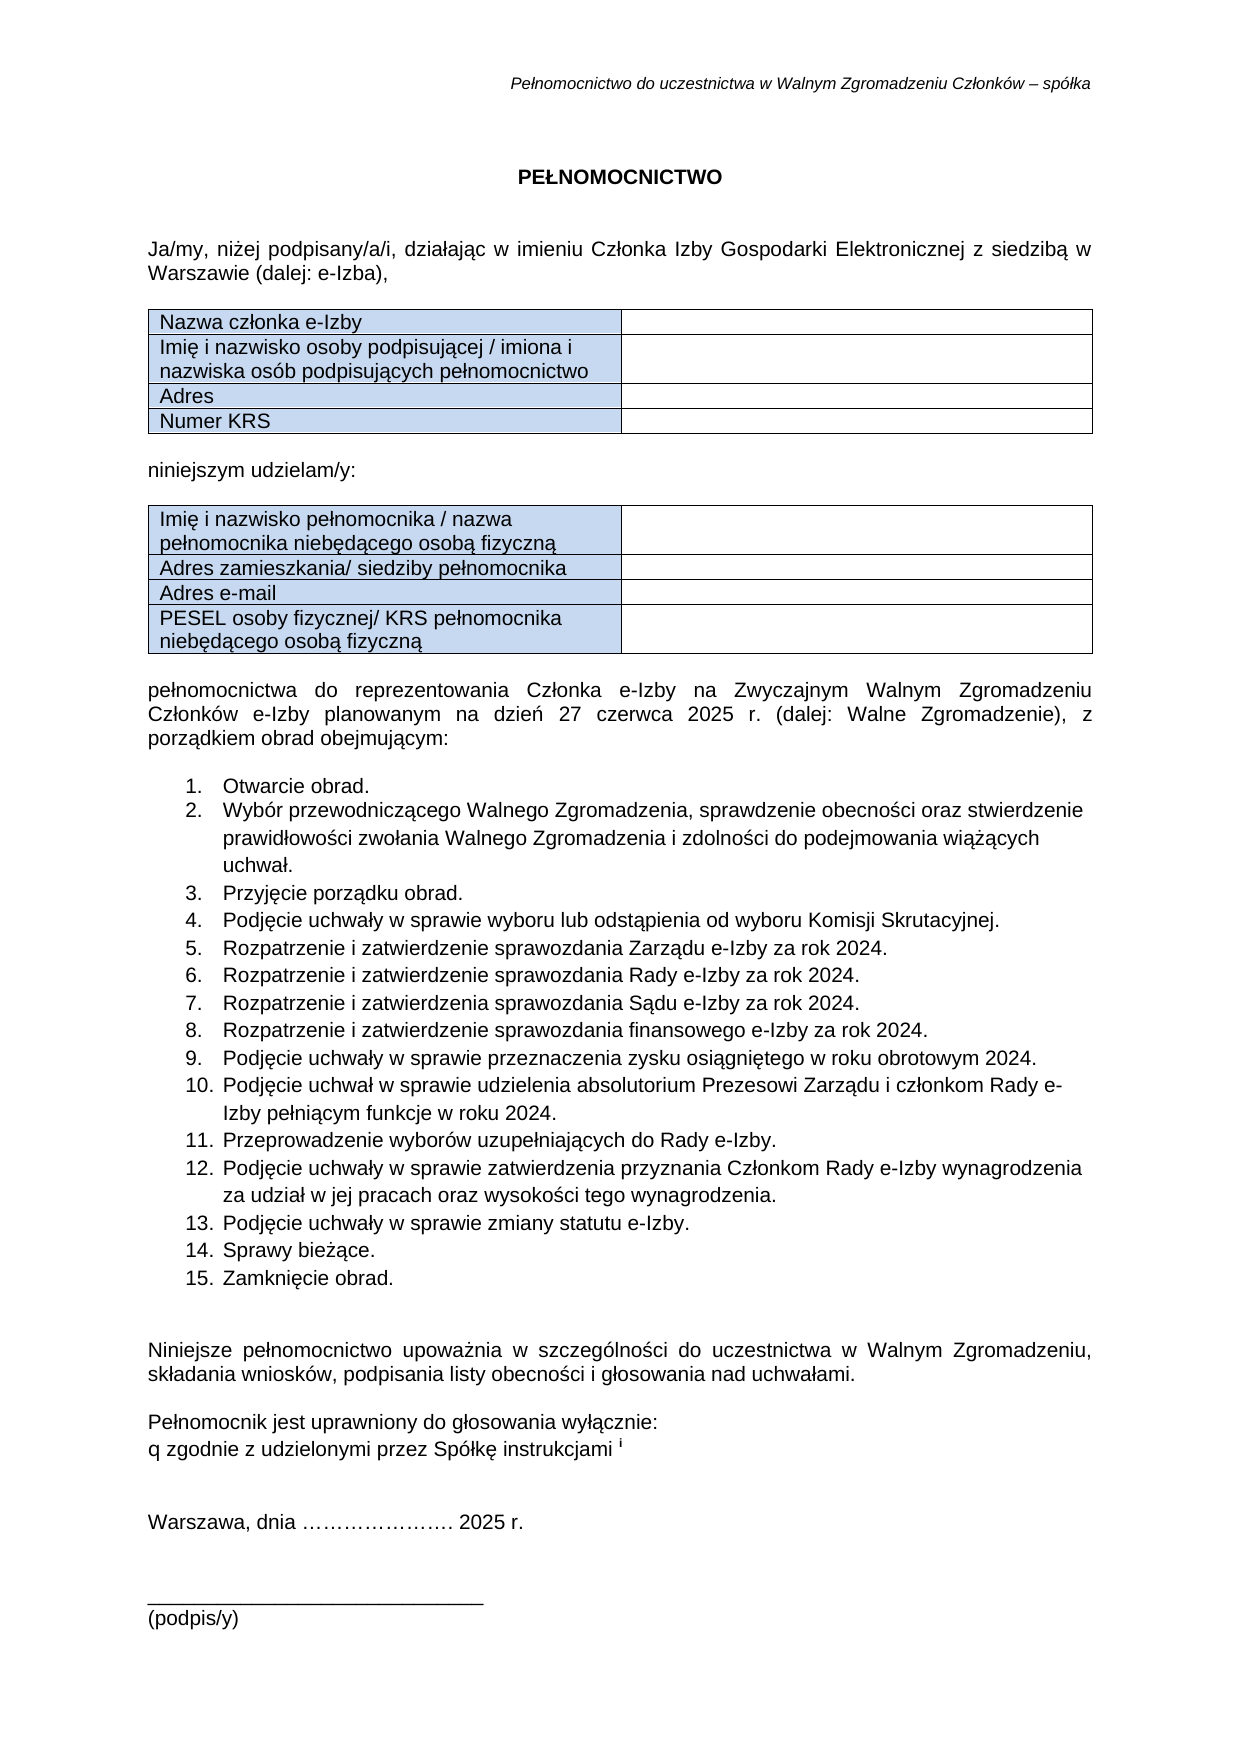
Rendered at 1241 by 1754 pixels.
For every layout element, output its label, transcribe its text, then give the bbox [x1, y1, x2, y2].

table_cell Adres zamieszkania/ siedziby pełnomocnika [149, 555, 621, 579]
table_cell [622, 580, 1092, 604]
list Przyjęcie porządku obrad. [185, 881, 1093, 904]
list Podjęcie uchwały w sprawie zatwierdzenia przyznania Członkom Rady e-Izby wynagrodzenia za udział w jej pracach oraz wysokości tego wynagrodzenia. [185, 1156, 1093, 1207]
text (podpis/y) [148, 1606, 1093, 1630]
text q zgodnie z udzielonymi przez Spółkę instrukcjami [148, 1434, 1093, 1462]
table_header [622, 506, 1092, 554]
table_cell Imię i nazwisko osoby podpisującej / imiona i nazwiska osób podpisujących pełnomocnictwo [149, 335, 621, 382]
table_header Nazwa członka e-Izby [149, 310, 621, 333]
list Podjęcie uchwały w sprawie wyboru lub odstąpienia od wyboru Komisji Skrutacyjnej. [185, 908, 1093, 932]
list Rozpatrzenie i zatwierdzenia sprawozdania Sądu e-Izby za rok 2024. [185, 991, 1093, 1014]
text Pełnomocnik jest uprawniony do głosowania wyłącznie: [148, 1410, 1093, 1434]
list Zamknięcie obrad. [185, 1266, 1093, 1289]
table_header Imię i nazwisko pełnomocnika / nazwa pełnomocnika niebędącego osobą fizyczną [149, 506, 621, 554]
list Podjęcie uchwały w sprawie zmiany statutu e-Izby. [185, 1211, 1093, 1234]
table_cell [622, 605, 1092, 653]
list Rozpatrzenie i zatwierdzenie sprawozdania Rady e-Izby za rok 2024. [185, 963, 1093, 987]
list Podjęcie uchwały w sprawie przeznaczenia zysku osiągniętego w roku obrotowym 2024. [185, 1046, 1093, 1069]
text PEŁNOMOCNICTWO [148, 165, 1093, 189]
table_cell [622, 384, 1092, 407]
list Otwarcie obrad. [185, 774, 1093, 798]
text niniejszym udzielam/y: [148, 457, 1093, 481]
list Przeprowadzenie wyborów uzupełniających do Rady e-Izby. [185, 1128, 1093, 1152]
table_cell [622, 335, 1092, 382]
list Rozpatrzenie i zatwierdzenie sprawozdania finansowego e-Izby za rok 2024. [185, 1018, 1093, 1042]
table_cell Numer KRS [149, 409, 621, 432]
text Warszawa, dnia …………………. 2025 r. [148, 1510, 1093, 1534]
text Ja/my, niżej podpisany/a/i, działając w imieniu Członka Izby Gospodarki Elektronicznej z siedzibą w Warszawie (dalej: e-Izba), [148, 237, 1093, 284]
list Sprawy bieżące. [185, 1238, 1093, 1262]
list Wybór przewodniczącego Walnego Zgromadzenia, sprawdzenie obecności oraz stwierdzenie prawidłowości zwołania Walnego Zgromadzenia i zdolności do podejmowania wiążących uchwał. [185, 798, 1093, 877]
text Niniejsze pełnomocnictwo upoważnia w szczególności do uczestnictwa w Walnym Zgromadzeniu, składania wniosków, podpisania listy obecności i głosowania nad uchwałami. [148, 1338, 1093, 1386]
table_header [622, 310, 1092, 333]
table_cell [622, 555, 1092, 579]
table_cell Adres [149, 384, 621, 407]
text pełnomocnictwa do reprezentowania Członka e-Izby na Zwyczajnym Walnym Zgromadzeniu Członków e-Izby planowanym na dzień 27 czerwca 2025 r. (dalej: Walne Zgromadzenie), z porządkiem obrad obejmującym: [148, 678, 1093, 750]
table_cell Adres e-mail [149, 580, 621, 604]
text _____________________________ [148, 1582, 1093, 1606]
list Podjęcie uchwał w sprawie udzielenia absolutorium Prezesowi Zarządu i członkom Rady e-Izby pełniącym funkcje w roku 2024. [185, 1073, 1093, 1124]
table_cell PESEL osoby fizycznej/ KRS pełnomocnika niebędącego osobą fizyczną [149, 605, 621, 653]
list Rozpatrzenie i zatwierdzenie sprawozdania Zarządu e-Izby za rok 2024. [185, 936, 1093, 959]
table_cell [622, 409, 1092, 432]
